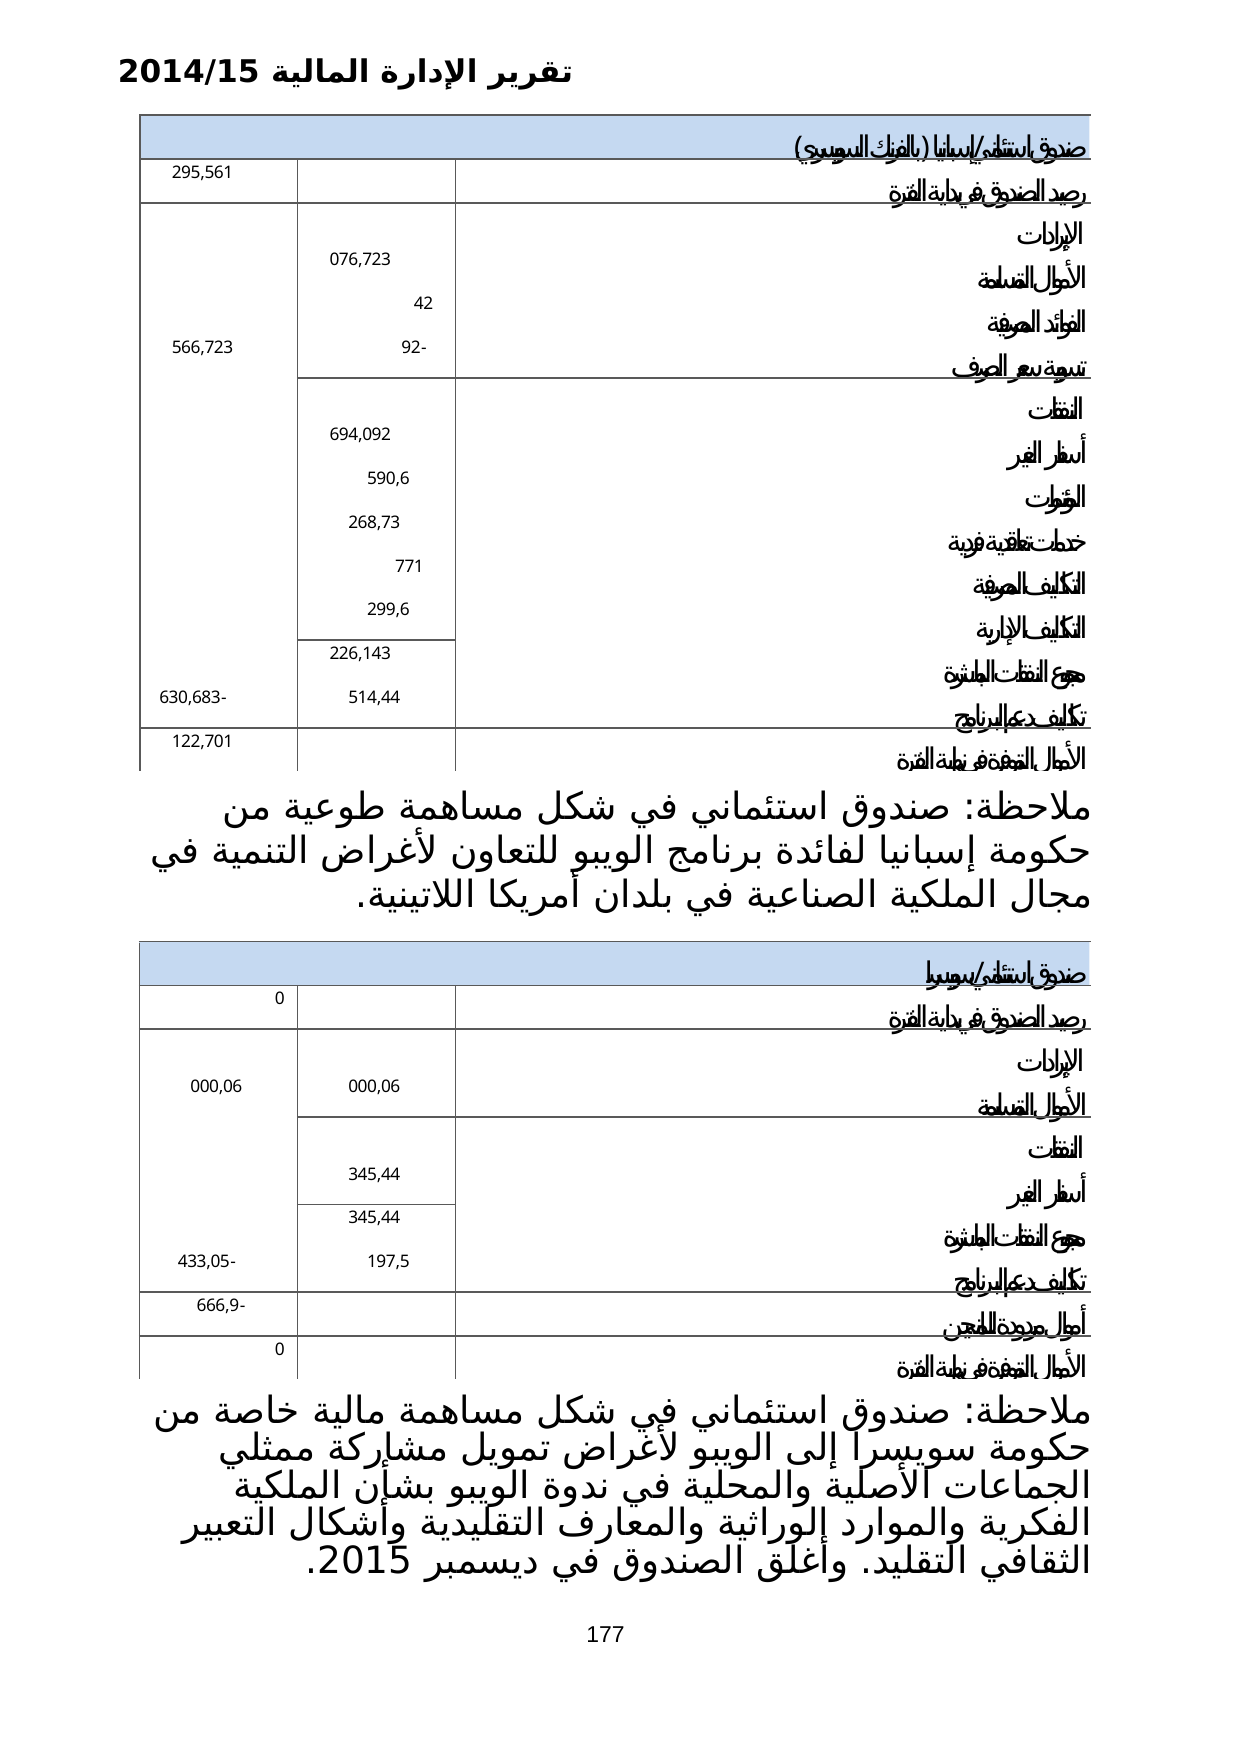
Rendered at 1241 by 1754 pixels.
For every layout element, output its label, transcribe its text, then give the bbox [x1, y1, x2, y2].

text ملاحظة: صندوق استئماني في شكل مساهمة طوعية من حكومة إسبانيا لفائدة برنامج الويبو للتعاون لأغراض التنمية في مجال الملكية الصناعية في بلدان أمريكا اللاتينية. [118, 785, 1092, 916]
text ملاحظة: صندوق استئماني في شكل مساهمة مالية خاصة من حكومة سويسرا إلى الويبو لأغراض تمويل مشاركة ممثلي الجماعات الأصلية والمحلية في ندوة الويبو بشأن الملكية الفكرية والموارد الوراثية والمعارف التقليدية وأشكال التعبير الثقافي التقليد. وأغلق الصندوق في ديسمبر 2015. [118, 1393, 1092, 1581]
